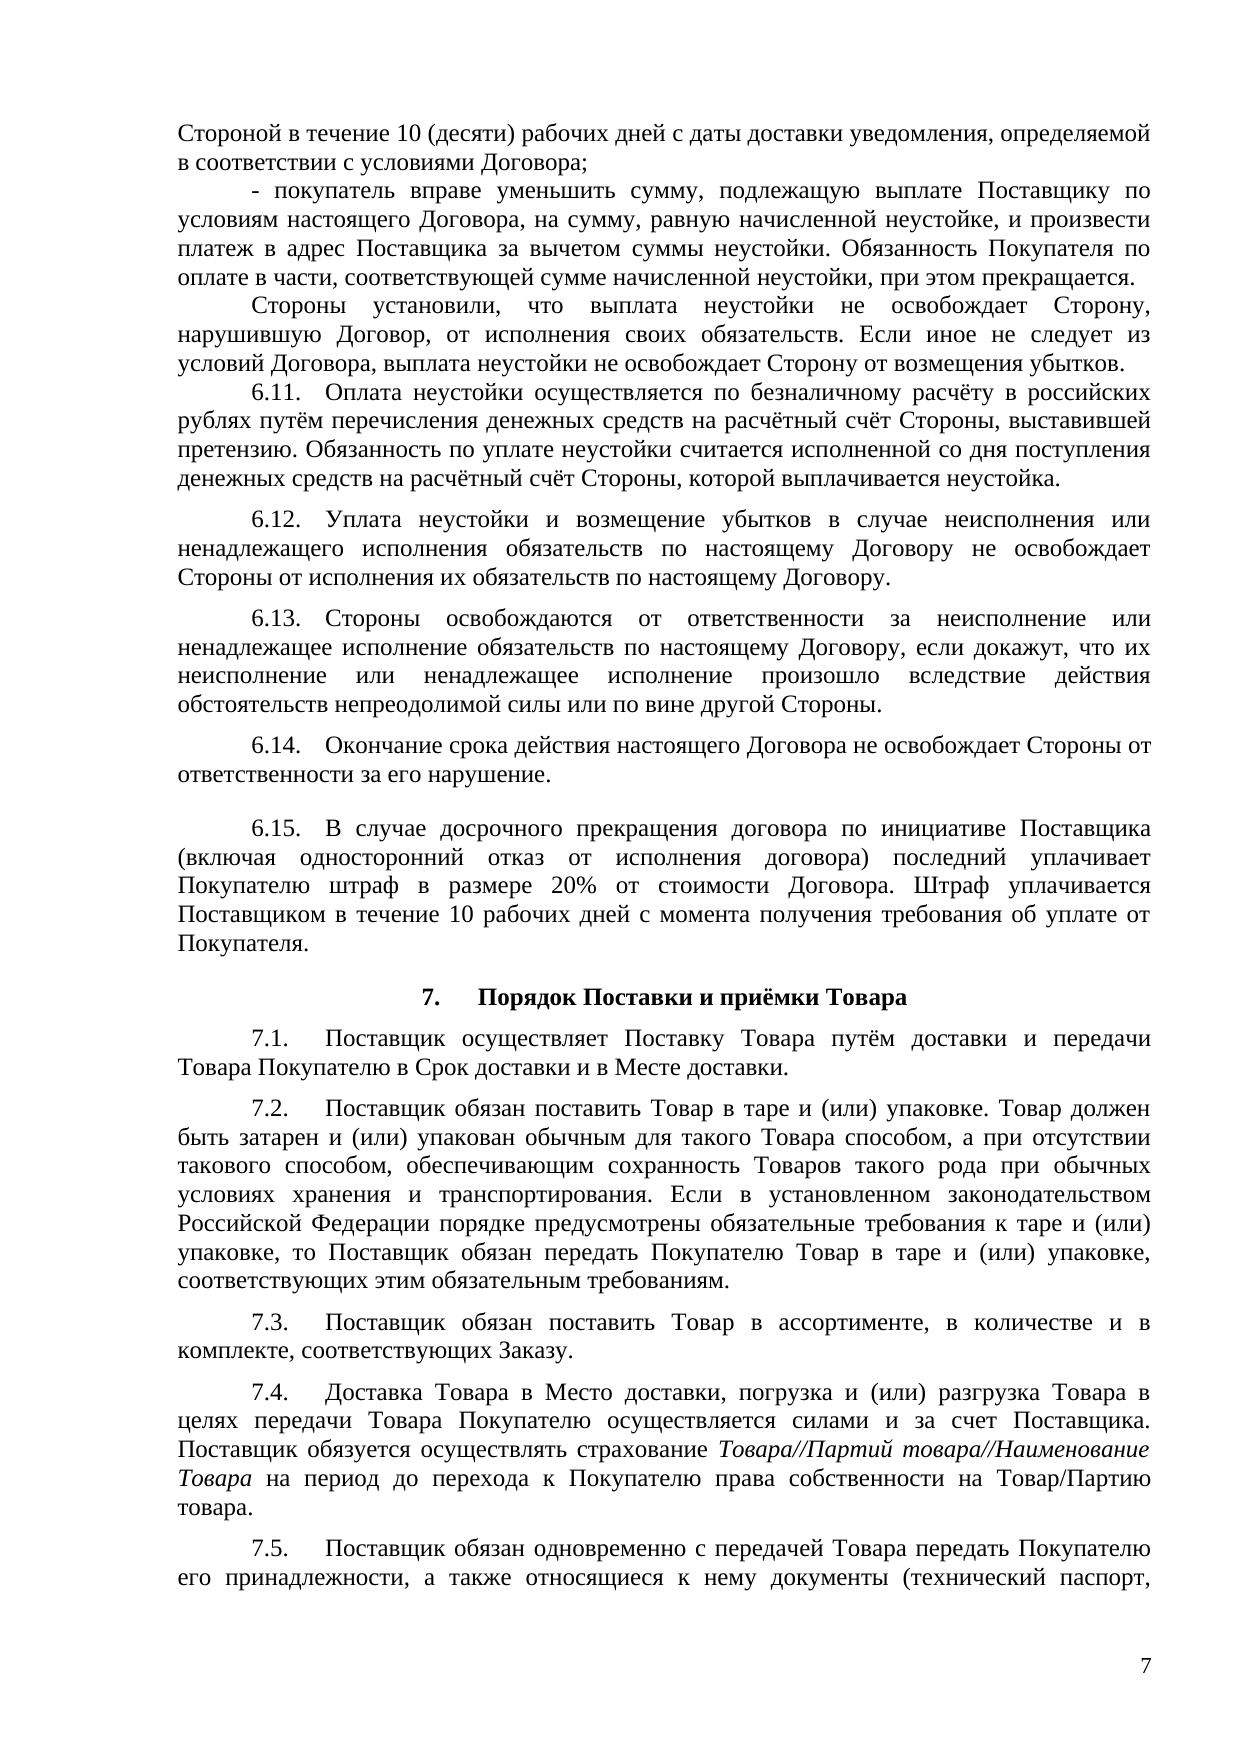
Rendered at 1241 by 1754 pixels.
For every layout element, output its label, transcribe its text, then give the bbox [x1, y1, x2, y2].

list Оплата неустойки осуществляется по безналичному расчёту в российских рублях путём перечисления денежных средств на расчётный счёт Стороны, выставившей претензию. Обязанность по уплате неустойки считается исполненной со дня поступления денежных средств на расчётный счёт Стороны, которой выплачивается неустойка. [177, 377, 1152, 492]
text 7.4. Доставка Товара в Место доставки, погрузка и (или) разгрузка Товара в целях передачи Товара Покупателю осуществляется силами и за счет Поставщика. Поставщик обязуется осуществлять страхование Товара//Партий товара//Наименование Товара на период до перехода к Покупателю права собственности на Товар/Партию товара. [177, 1377, 1152, 1521]
list Поставщик обязан поставить Товар в таре и (или) упаковке. Товар должен быть затарен и (или) упакован обычным для такого Товара способом, а при отсутствии такового способом, обеспечивающим сохранность Товаров такого рода при обычных условиях хранения и транспортирования. Если в установленном законодательством Российской Федерации порядке предусмотрены обязательные требования к таре и (или) упаковке, то Поставщик обязан передать Покупателю Товар в таре и (или) упаковке, соответствующих этим обязательным требованиям. [177, 1093, 1152, 1294]
list Порядок Поставки и приёмки Товара [177, 982, 1152, 1011]
text Стороны установили, что выплата неустойки не освобождает Сторону, нарушившую Договор, от исполнения своих обязательств. Если иное не следует из условий Договора, выплата неустойки не освобождает Сторону от возмещения убытков. [177, 291, 1152, 377]
list Поставщик обязан поставить Товар в ассортименте, в количестве и в комплекте, соответствующих Заказу. [177, 1307, 1152, 1364]
list В случае досрочного прекращения договора по инициативе Поставщика (включая односторонний отказ от исполнения договора) последний уплачивает Покупателю штраф в размере 20% от стоимости Договора. Штраф уплачивается Поставщиком в течение 10 рабочих дней с момента получения требования об уплате от Покупателя. [177, 813, 1152, 957]
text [177, 118, 1152, 176]
list Поставщик осуществляет Поставку Товара путём доставки и передачи Товара Покупателю в Срок доставки и в Месте доставки. [177, 1023, 1152, 1081]
list Уплата неустойки и возмещение убытков в случае неисполнения или ненадлежащего исполнения обязательств по настоящему Договору не освобождает Стороны от исполнения их обязательств по настоящему Договору. [177, 504, 1152, 591]
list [177, 1533, 1152, 1591]
text - покупатель вправе уменьшить сумму, подлежащую выплате Поставщику по условиям настоящего Договора, на сумму, равную начисленной неустойке, и произвести платеж в адрес Поставщика за вычетом суммы неустойки. Обязанность Покупателя по оплате в части, соответствующей сумме начисленной неустойки, при этом прекращается. [177, 176, 1152, 291]
list Стороны освобождаются от ответственности за неисполнение или ненадлежащее исполнение обязательств по настоящему Договору, если докажут, что их неисполнение или ненадлежащее исполнение произошло вследствие действия обстоятельств непреодолимой силы или по вине другой Стороны. [177, 603, 1152, 718]
list Окончание срока действия настоящего Договора не освобождает Стороны от ответственности за его нарушение. [177, 731, 1152, 788]
